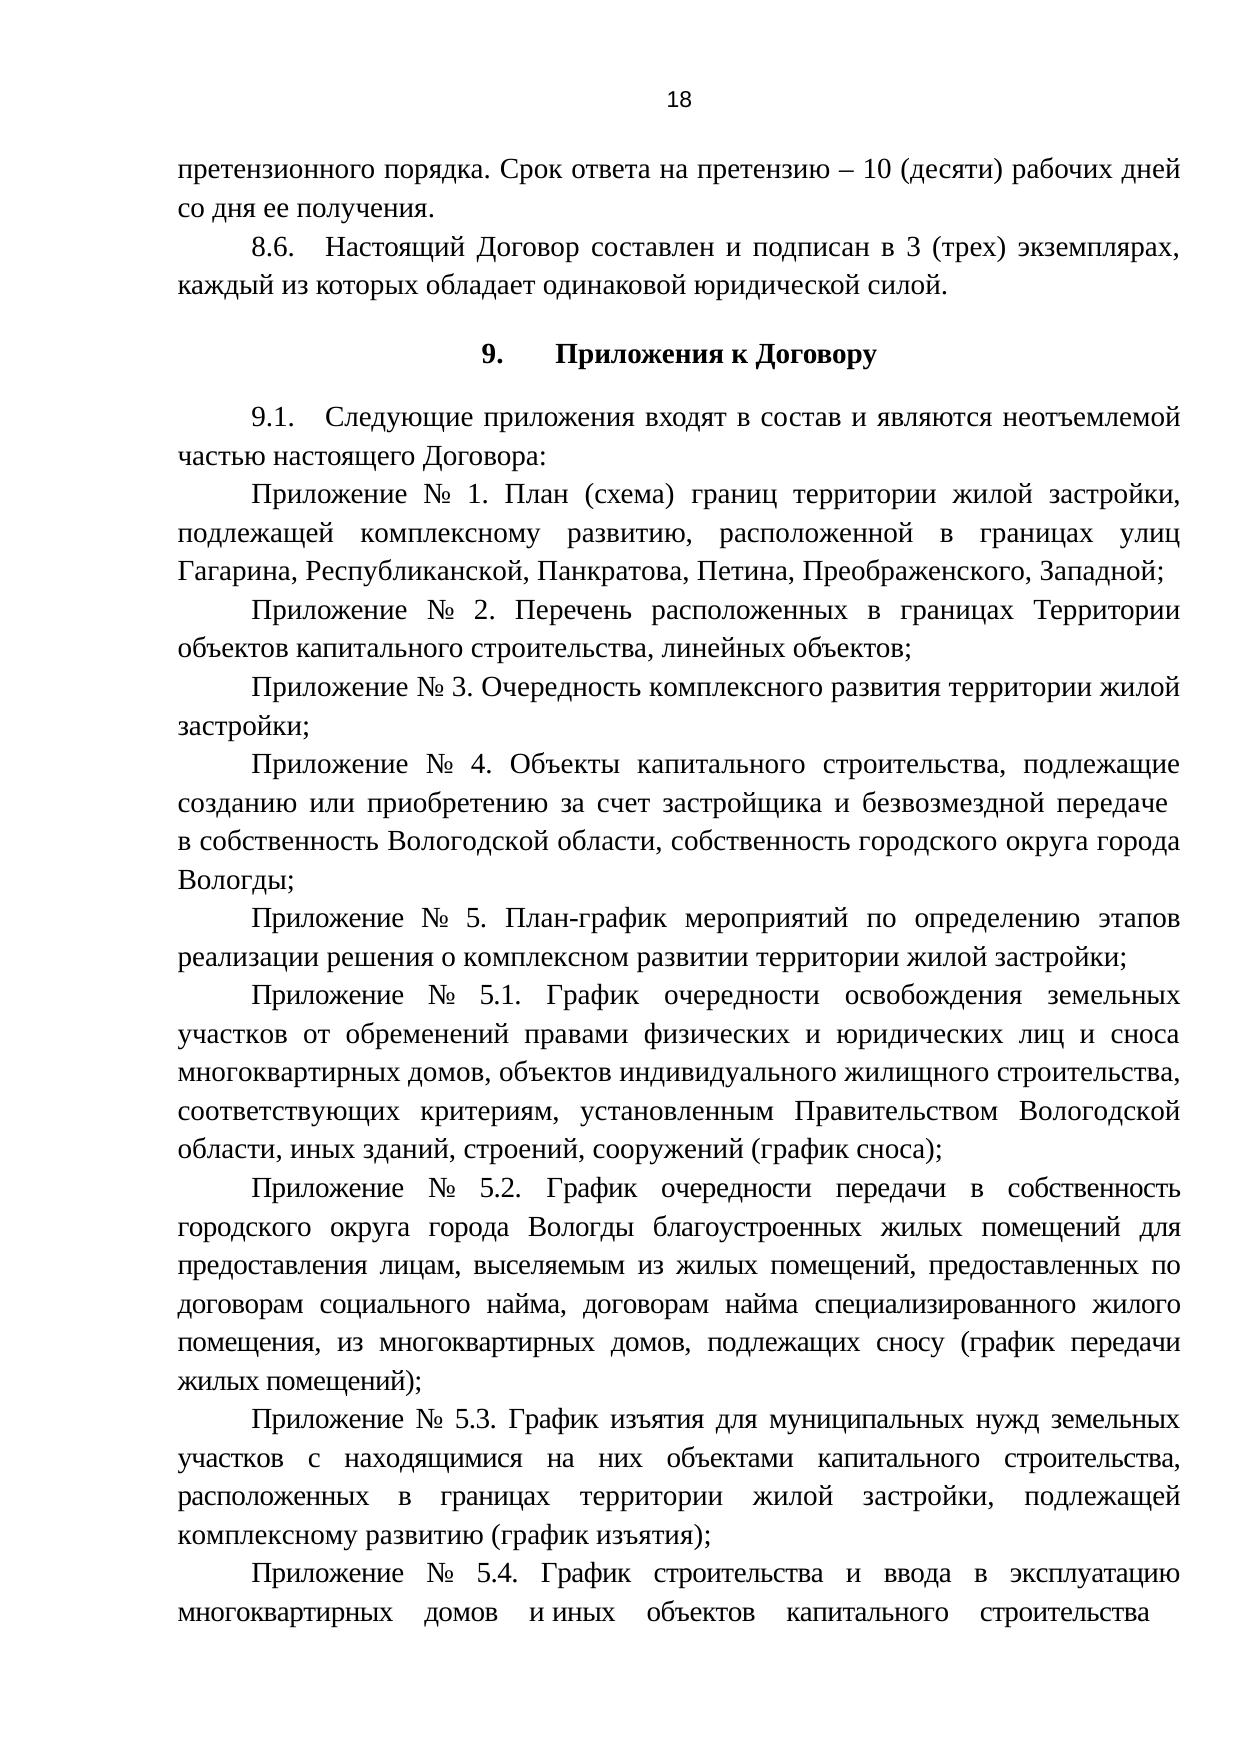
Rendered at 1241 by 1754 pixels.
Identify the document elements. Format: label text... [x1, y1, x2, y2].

text Приложение № 1. План (схема) границ территории жилой застройки, подлежащей комплексному развитию, расположенной в границах улиц Гагарина, Республиканской, Панкратова, Петина, Преображенского, Западной; [177, 476, 1181, 587]
list Следующие приложения входят в состав и являются неотъемлемой частью настоящего Договора: [177, 399, 1181, 471]
list Приложение № 5. План-график мероприятий по определению этапов реализации решения о комплексном развитии территории жилой застройки; [177, 900, 1181, 972]
text Приложение № 2. Перечень расположенных в границах Территории объектов капитального строительства, линейных объектов; [177, 592, 1181, 664]
list Приложение № 5.1. График очередности освобождения земельных участков от обременений правами физических и юридических лиц и сноса многоквартирных домов, объектов индивидуального жилищного строительства, соответствующих критериям, установленным Правительством Вологодской области, иных зданий, строений, сооружений (график сноса); [177, 977, 1181, 1165]
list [177, 152, 1181, 224]
text Приложение № 3. Очередность комплексного развития территории жилой застройки; [177, 669, 1181, 741]
text Приложение № 4. Объекты капитального строительства, подлежащие созданию или приобретению за счет застройщика и безвозмездной передаче в собственность Вологодской области, собственность городского округа города Вологды; [177, 746, 1181, 895]
list Приложения к Договору [177, 336, 1181, 369]
list Настоящий Договор составлен и подписан в 3 (трех) экземплярах, каждый из которых обладает одинаковой юридической силой. [177, 229, 1181, 301]
list Приложение № 5.3. График изъятия для муниципальных нужд земельных участков с находящимися на них объектами капитального строительства, расположенных в границах территории жилой застройки, подлежащей комплексному развитию (график изъятия); [177, 1401, 1181, 1551]
list Приложение № 5.2. График очередности передачи в собственность городского округа города Вологды благоустроенных жилых помещений для предоставления лицам, выселяемым из жилых помещений, предоставленных по договорам социального найма, договорам найма специализированного жилого помещения, из многоквартирных домов, подлежащих сносу (график передачи жилых помещений); [177, 1170, 1181, 1396]
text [177, 1556, 1181, 1628]
